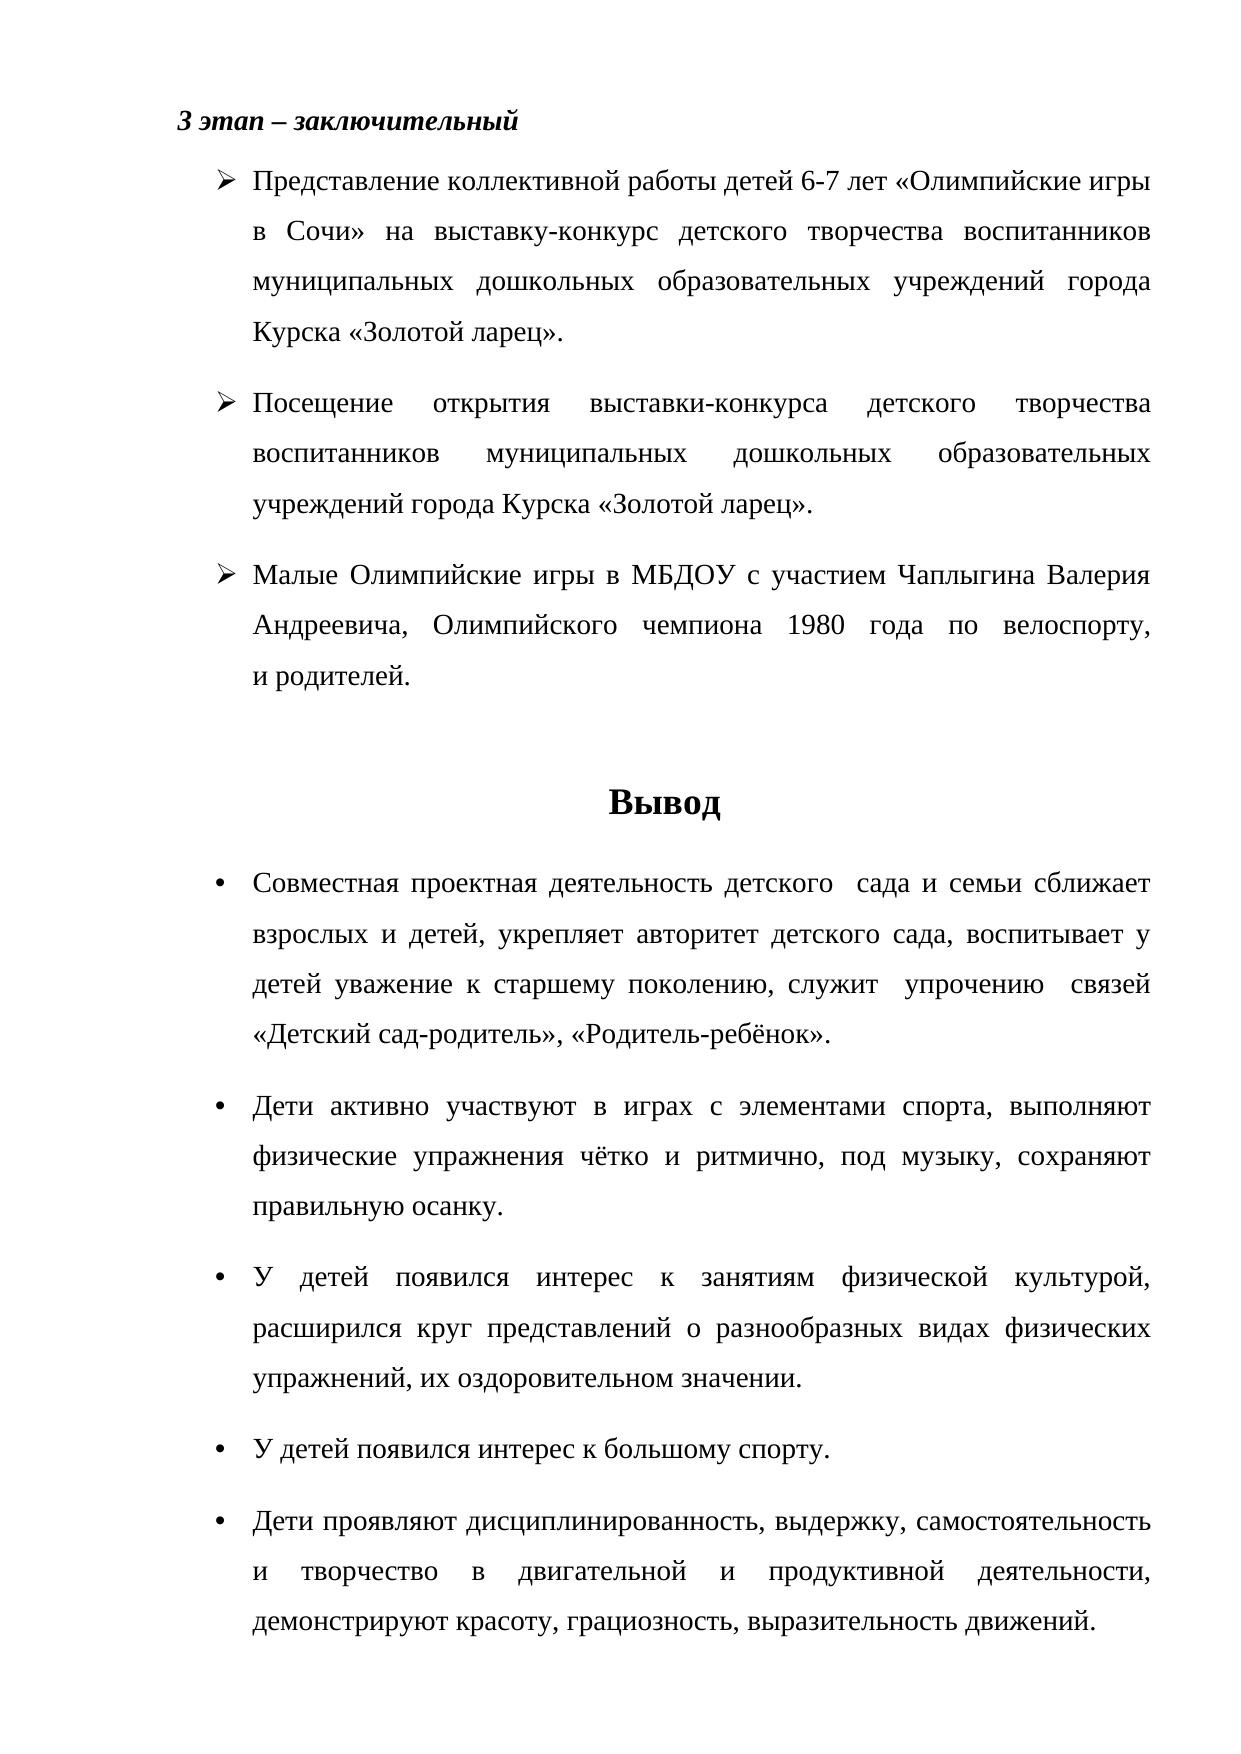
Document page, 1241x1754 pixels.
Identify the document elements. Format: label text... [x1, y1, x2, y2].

list Дети активно участвуют в играх с элементами спорта, выполняют физические упражнения чётко и ритмично, под музыку, сохраняют правильную осанку. [215, 1087, 1152, 1222]
list Совместная проектная деятельность детского сада и семьи сближает взрослых и детей, укрепляет авторитет детского сада, воспитывает у детей уважение к старшему поколению, служит упрочению связей «Детский сад-родитель», «Родитель-ребёнок». [215, 865, 1152, 1050]
text Вывод [177, 780, 1152, 823]
text 3 этап – заключительный [177, 103, 1152, 137]
list Посещение открытия выставки-конкурса детского творчества воспитанников муниципальных дошкольных образовательных учреждений города Курска «Золотой ларец». [215, 385, 1152, 519]
list У детей появился интерес к занятиям физической культурой, расширился круг представлений о разнообразных видах физических упражнений, их оздоровительном значении. [215, 1259, 1152, 1394]
list Малые Олимпийские игры в МБДОУ с участием Чаплыгина Валерия Андреевича, Олимпийского чемпиона 1980 года по велоспорту, и родителей. [215, 557, 1152, 691]
list Представление коллективной работы детей 6-7 лет «Олимпийские игры в Сочи» на выставку-конкурс детского творчества воспитанников муниципальных дошкольных образовательных учреждений города Курска «Золотой ларец». [215, 163, 1152, 347]
list Дети проявляют дисциплинированность, выдержку, самостоятельность и творчество в двигательной и продуктивной деятельности, демонстрируют красоту, грациозность, выразительность движений. [215, 1502, 1152, 1637]
list У детей появился интерес к большому спорту. [215, 1431, 1152, 1465]
